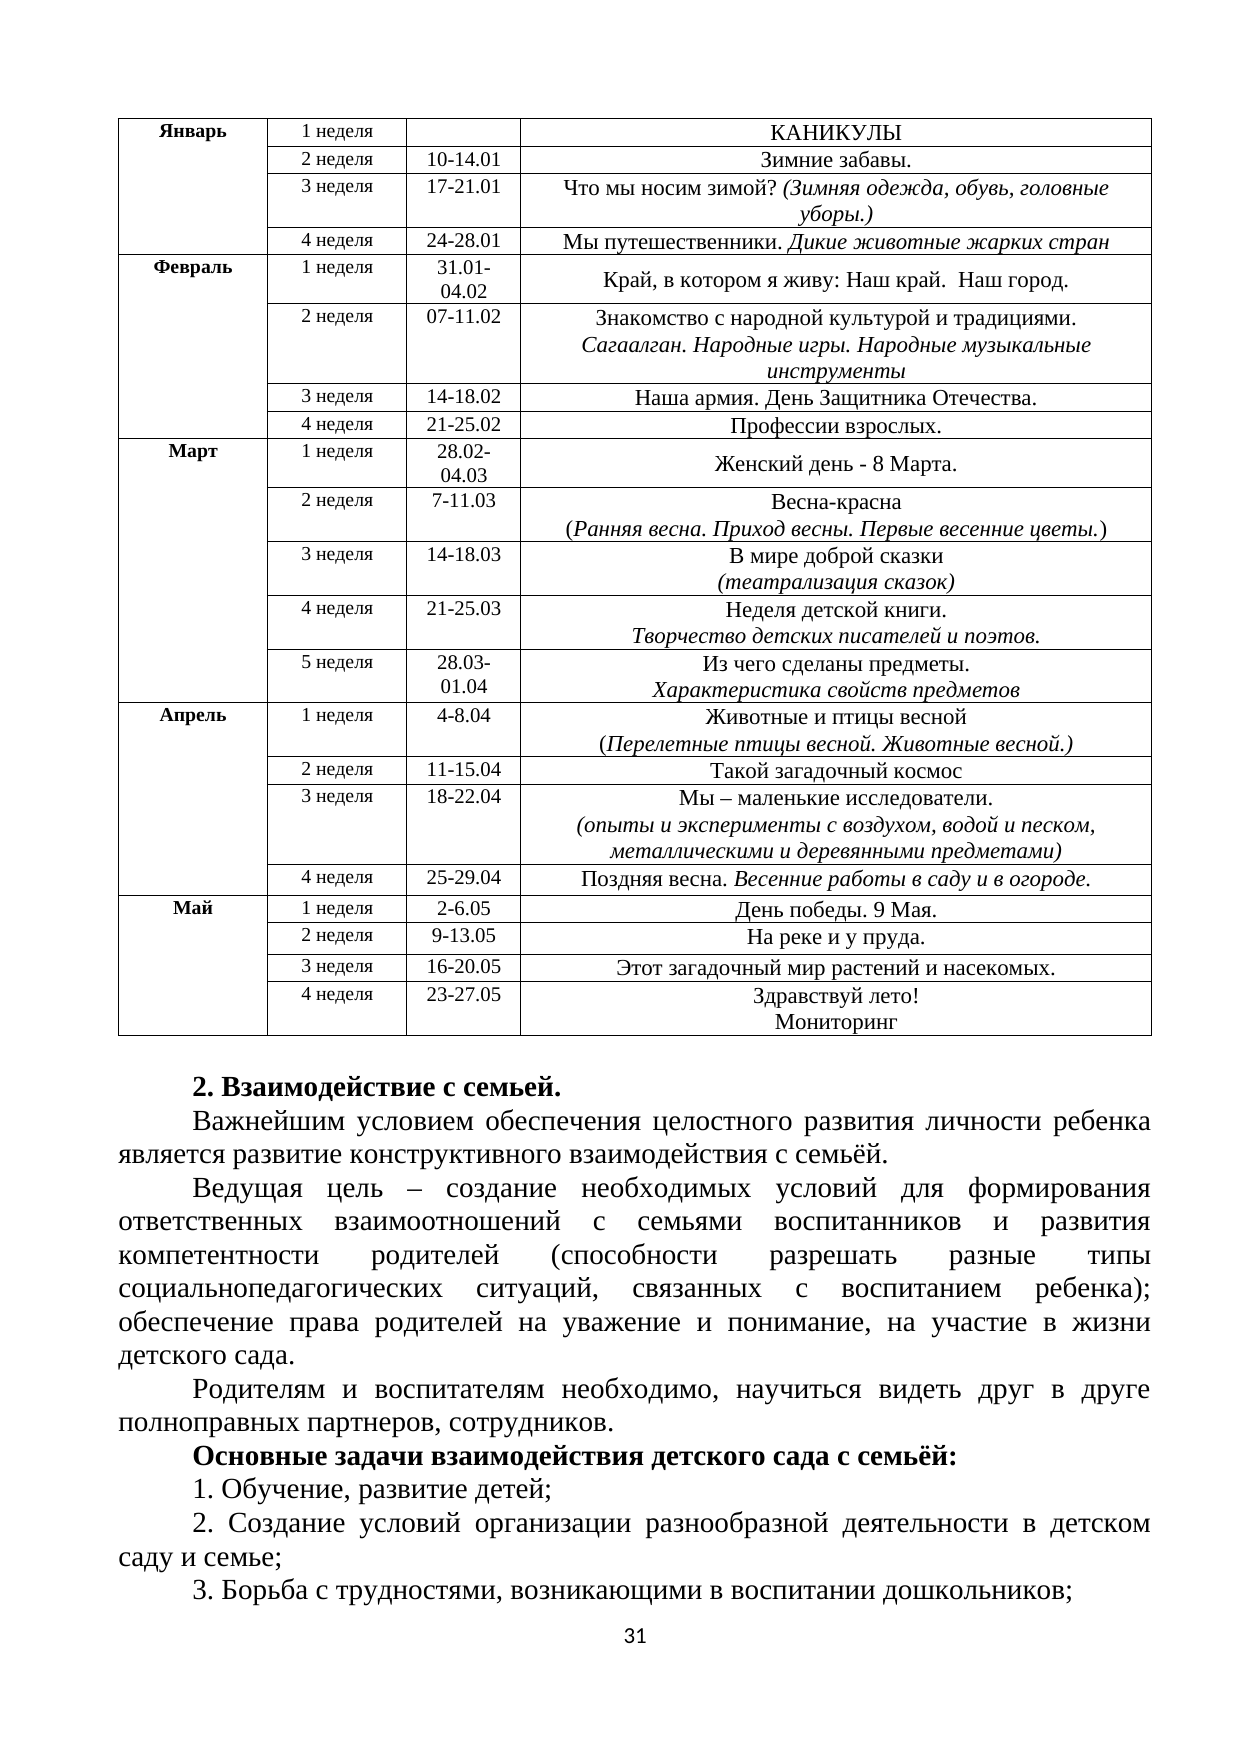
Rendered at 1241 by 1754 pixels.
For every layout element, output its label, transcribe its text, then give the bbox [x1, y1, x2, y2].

table_cell 2 неделя [268, 923, 406, 953]
table_cell 07-11.02 [407, 304, 520, 383]
table_cell 17-21.01 [407, 174, 520, 227]
table_cell Мы – маленькие исследователи. (опыты и эксперименты с воздухом, водой и песком, металлическими и деревянными предметами) [521, 785, 1151, 863]
table_cell 11-15.04 [407, 757, 520, 783]
table_cell 2 неделя [268, 304, 406, 383]
text 1. Обучение, развитие детей; [118, 1472, 1152, 1505]
table_cell 7-11.03 [407, 488, 520, 541]
table_cell Февраль [119, 255, 267, 438]
table_cell Январь [119, 119, 267, 254]
table_cell 9-13.05 [407, 923, 520, 953]
table_cell 5 неделя [268, 650, 406, 702]
table_cell 21-25.02 [407, 412, 520, 438]
table_cell 2-6.05 [407, 896, 520, 922]
table_cell 1 неделя [268, 703, 406, 756]
table_cell 3 неделя [268, 955, 406, 981]
table_cell Животные и птицы весной (Перелетные птицы весной. Животные весной.) [521, 703, 1151, 756]
table_cell 28.03-01.04 [407, 650, 520, 702]
table_cell 3 неделя [268, 384, 406, 411]
table_cell Март [119, 439, 267, 702]
table_cell 28.02-04.03 [407, 439, 520, 487]
table_cell 23-27.05 [407, 982, 520, 1034]
text Ведущая цель – создание необходимых условий для формирования ответственных взаимоотношений с семьями воспитанников и развития компетентности родителей (способности разрешать разные типы социальнопедагогических ситуаций, связанных с воспитанием ребенка); обеспечение права родителей на уважение и понимание, на участие в жизни детского сада. [118, 1170, 1152, 1371]
table_cell 4 неделя [268, 412, 406, 438]
table_cell 2 неделя [268, 488, 406, 541]
table_cell Наша армия. День Защитника Отечества. [521, 384, 1151, 411]
table_cell 2 неделя [268, 147, 406, 173]
table_cell 4 неделя [268, 596, 406, 648]
table_cell Весна-красна (Ранняя весна. Приход весны. Первые весенние цветы.) [521, 488, 1151, 541]
text Родителям и воспитателям необходимо, научиться видеть друг в друге полноправных партнеров, сотрудников. [118, 1371, 1152, 1438]
text Основные задачи взаимодействия детского сада с семьёй: [118, 1438, 1152, 1472]
table_cell Апрель [119, 703, 267, 895]
table_cell 21-25.03 [407, 596, 520, 648]
table_cell Край, в котором я живу: Наш край. Наш город. [521, 255, 1151, 303]
table_cell 3 неделя [268, 542, 406, 595]
table_cell Мы путешественники. Дикие животные жарких стран [521, 228, 1151, 254]
table_cell 3 неделя [268, 174, 406, 227]
table_cell 18-22.04 [407, 785, 520, 863]
table_cell Женский день - 8 Марта. [521, 439, 1151, 487]
text 3. Борьба с трудностями, возникающими в воспитании дошкольников; [118, 1572, 1152, 1606]
table_cell Зимние забавы. [521, 147, 1151, 173]
table_cell 1 неделя [268, 255, 406, 303]
table_cell Поздняя весна. Весенние работы в саду и в огороде. [521, 865, 1151, 895]
text 2. Создание условий организации разнообразной деятельности в детском саду и семье; [118, 1505, 1152, 1572]
table_cell Профессии взрослых. [521, 412, 1151, 438]
table_cell Здравствуй лето! Мониторинг [521, 982, 1151, 1034]
table_cell Что мы носим зимой? (Зимняя одежда, обувь, головные уборы.) [521, 174, 1151, 227]
table_cell [407, 119, 520, 146]
table_cell 1 неделя [268, 439, 406, 487]
table_cell 14-18.03 [407, 542, 520, 595]
text Важнейшим условием обеспечения целостного развития личности ребенка является развитие конструктивного взаимодействия с семьёй. [118, 1103, 1152, 1170]
table_cell В мире доброй сказки (театрализация сказок) [521, 542, 1151, 595]
table_cell 24-28.01 [407, 228, 520, 254]
table_cell 2 неделя [268, 757, 406, 783]
table_cell Май [119, 896, 267, 1034]
table_cell 4 неделя [268, 982, 406, 1034]
table_cell На реке и у пруда. [521, 923, 1151, 953]
table_cell 10-14.01 [407, 147, 520, 173]
table_cell Знакомство с народной культурой и традициями. Сагаалган. Народные игры. Народные музыкальные инструменты [521, 304, 1151, 383]
table_cell КАНИКУЛЫ [521, 119, 1151, 146]
table_cell 31.01-04.02 [407, 255, 520, 303]
table_cell Неделя детской книги. Творчество детских писателей и поэтов. [521, 596, 1151, 648]
table_cell 4 неделя [268, 865, 406, 895]
table_cell 25-29.04 [407, 865, 520, 895]
table_cell 4 неделя [268, 228, 406, 254]
table_cell День победы. 9 Мая. [521, 896, 1151, 922]
table_cell 1 неделя [268, 896, 406, 922]
table_cell 1 неделя [268, 119, 406, 146]
table_cell 14-18.02 [407, 384, 520, 411]
text 2. Взаимодействие с семьей. [118, 1069, 1152, 1103]
table_cell 16-20.05 [407, 955, 520, 981]
table_cell Этот загадочный мир растений и насекомых. [521, 955, 1151, 981]
table_cell Из чего сделаны предметы. Характеристика свойств предметов [521, 650, 1151, 702]
table_cell 4-8.04 [407, 703, 520, 756]
table_cell Такой загадочный космос [521, 757, 1151, 783]
table_cell 3 неделя [268, 785, 406, 863]
